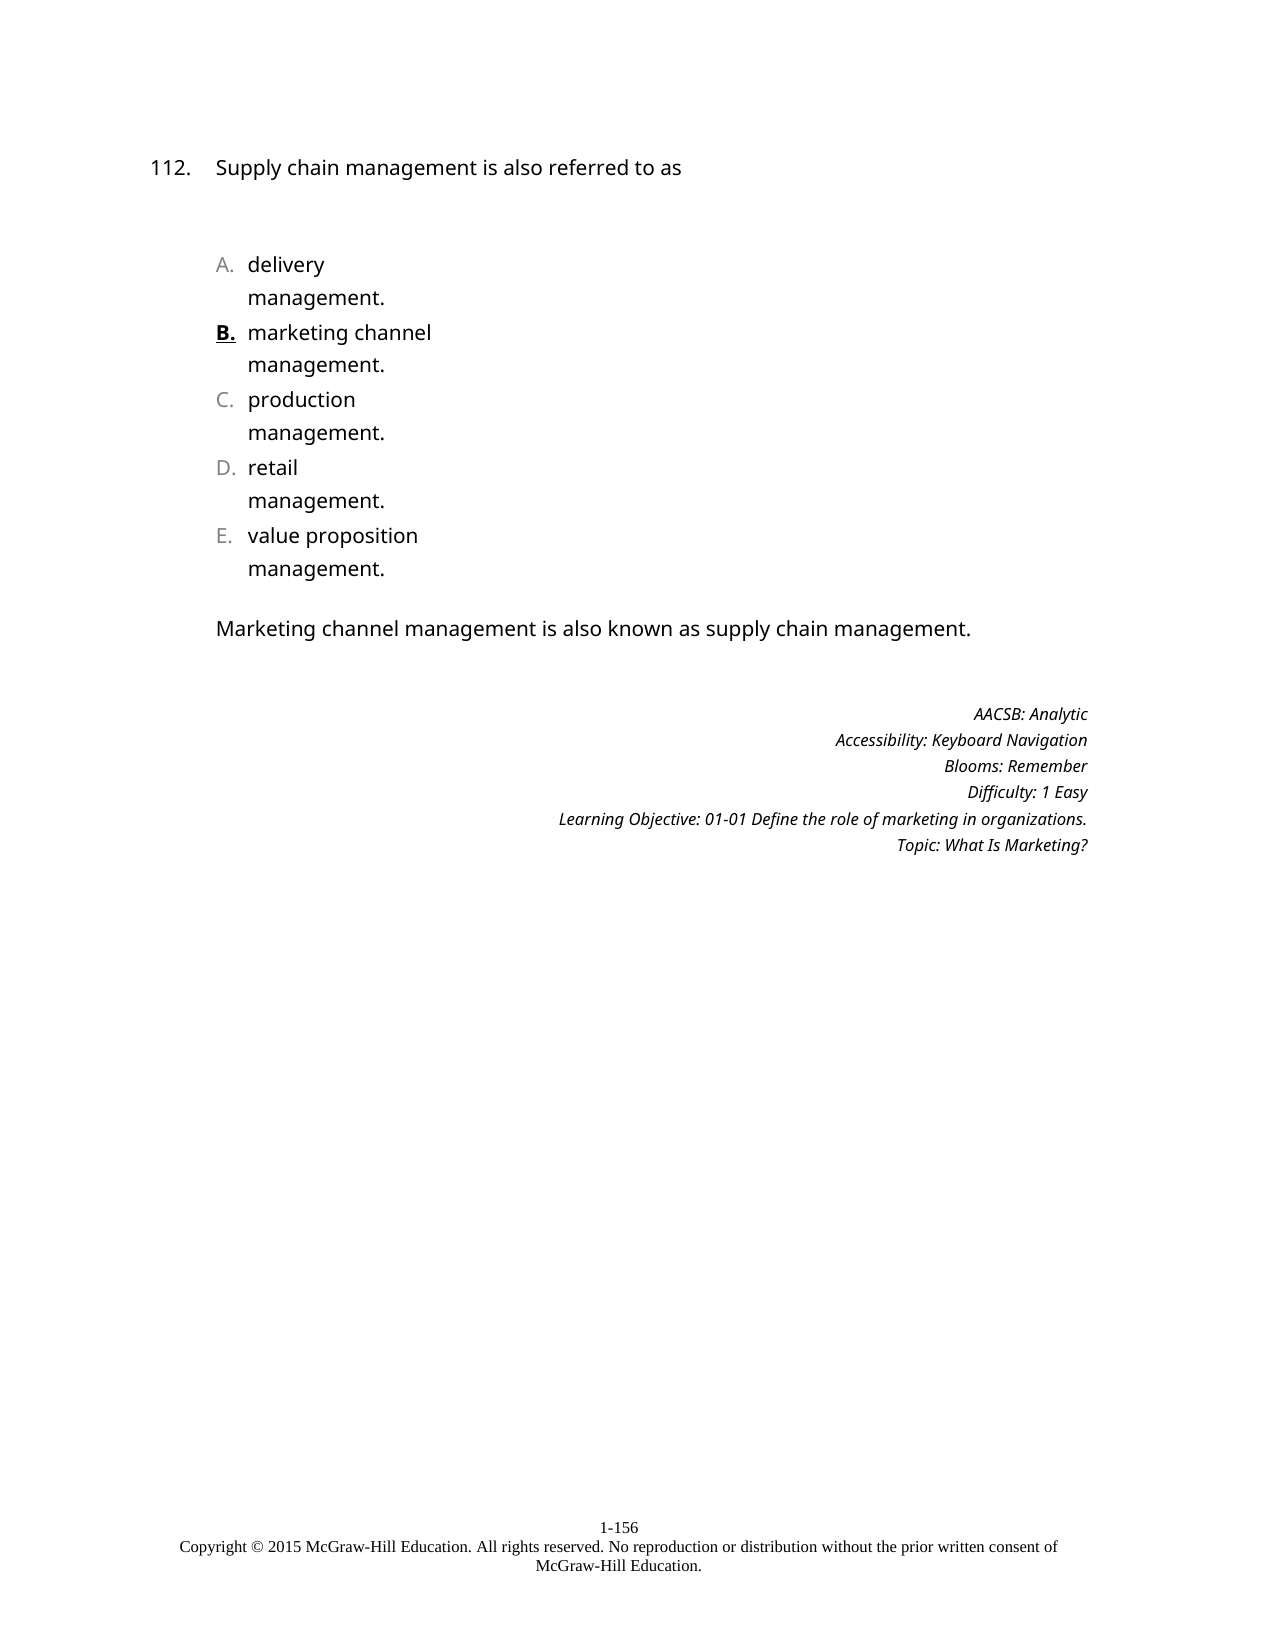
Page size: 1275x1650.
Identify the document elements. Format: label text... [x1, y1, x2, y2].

table_header 112. [150, 153, 216, 674]
table_header AACSB: Analytic Accessibility: Keyboard Navigation Blooms: Remember Difficulty: 1 Easy Learning Objective: 01-01 Define the role of marketing in organizations. Topic: What Is Marketing? [150, 703, 1087, 892]
table_header Supply chain management is also referred to as Marketing channel management is also known as supply chain management. [216, 153, 1087, 674]
